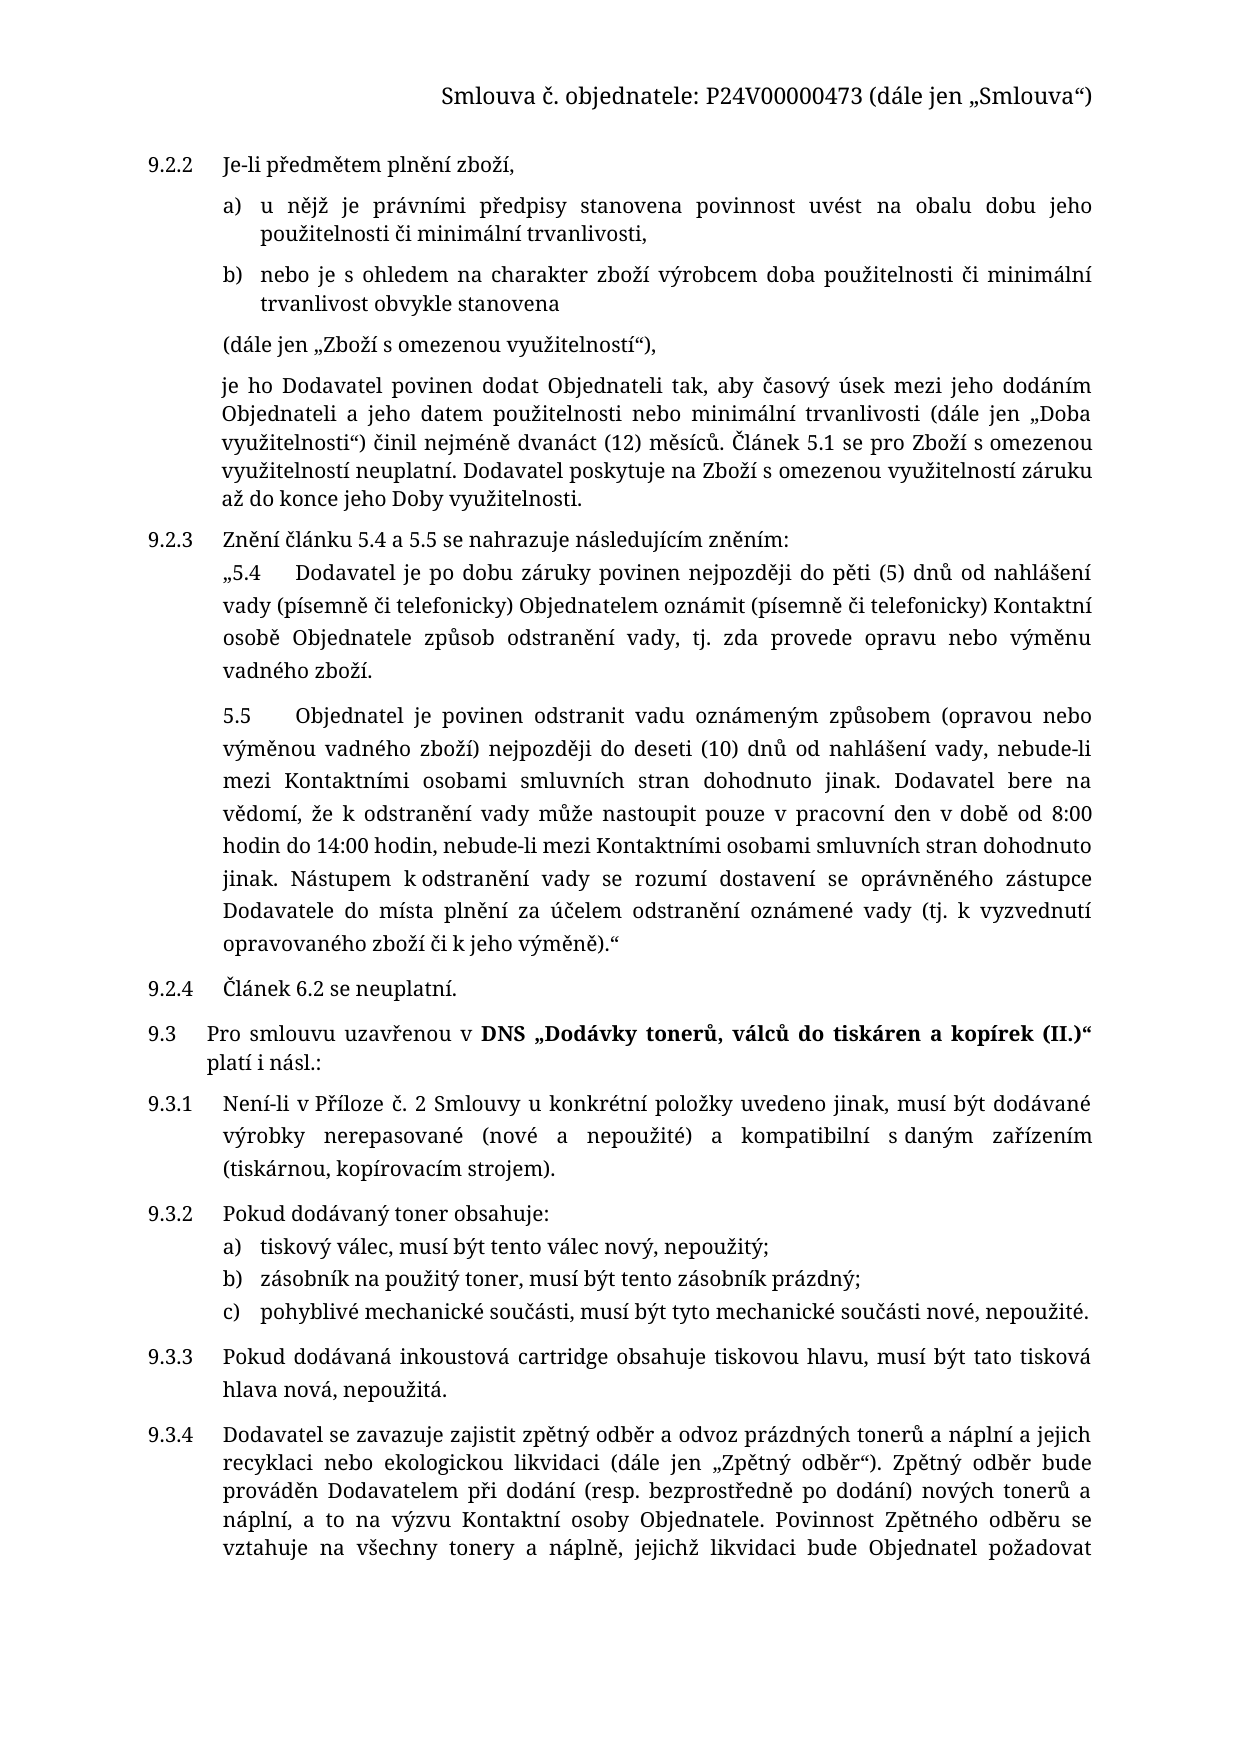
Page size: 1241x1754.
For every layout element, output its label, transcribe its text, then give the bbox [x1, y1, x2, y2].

text (dále jen „Zboží s omezenou využitelností“), [223, 330, 1093, 358]
list Pokud dodávaná inkoustová cartridge obsahuje tiskovou hlavu, musí být tato tisková hlava nová, nepoužitá. [148, 1342, 1093, 1403]
list tiskový válec, musí být tento válec nový, nepoužitý; [223, 1232, 1093, 1260]
list Článek 6.2 se neuplatní. [148, 974, 1093, 1003]
list Pro smlouvu uzavřenou v DNS „Dodávky tonerů, válců do tiskáren a kopírek (II.)“ platí i násl.: [148, 1019, 1093, 1076]
list Znění článku 5.4 a 5.5 se nahrazuje následujícím zněním: [148, 526, 1093, 554]
list nebo je s ohledem na charakter zboží výrobcem doba použitelnosti či minimální trvanlivost obvykle stanovena [223, 261, 1093, 317]
list Je-li předmětem plnění zboží, [148, 150, 1093, 179]
list zásobník na použitý toner, musí být tento zásobník prázdný; [223, 1264, 1093, 1293]
list Není-li v Příloze č. 2 Smlouvy u konkrétní položky uvedeno jinak, musí být dodávané výrobky nerepasované (nové a nepoužité) a kompatibilní s daným zařízením (tiskárnou, kopírovacím strojem). [148, 1089, 1093, 1182]
list „5.4 Dodavatel je po dobu záruky povinen nejpozději do pěti (5) dnů od nahlášení vady (písemně či telefonicky) Objednatelem oznámit (písemně či telefonicky) Kontaktní osobě Objednatele způsob odstranění vady, tj. zda provede opravu nebo výměnu vadného zboží. [223, 558, 1093, 684]
list Pokud dodávaný toner obsahuje: [148, 1199, 1093, 1228]
list pohyblivé mechanické součásti, musí být tyto mechanické součásti nové, nepoužité. [223, 1297, 1093, 1325]
list u nějž je právními předpisy stanovena povinnost uvést na obalu dobu jeho použitelnosti či minimální trvanlivosti, [223, 191, 1093, 248]
text je ho Dodavatel povinen dodat Objednateli tak, aby časový úsek mezi jeho dodáním Objednateli a jeho datem použitelnosti nebo minimální trvanlivosti (dále jen „Doba využitelnosti“) činil nejméně dvanáct (12) měsíců. Článek 5.1 se pro Zboží s omezenou využitelností neuplatní. Dodavatel poskytuje na Zboží s omezenou využitelností záruku až do konce jeho Doby využitelnosti. [221, 371, 1093, 513]
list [148, 1420, 1093, 1562]
list 5.5 Objednatel je povinen odstranit vadu oznámeným způsobem (opravou nebo výměnou vadného zboží) nejpozději do deseti (10) dnů od nahlášení vady, nebude-li mezi Kontaktními osobami smluvních stran dohodnuto jinak. Dodavatel bere na vědomí, že k odstranění vady může nastoupit pouze v pracovní den v době od 8:00 hodin do 14:00 hodin, nebude-li mezi Kontaktními osobami smluvních stran dohodnuto jinak. Nástupem k odstranění vady se rozumí dostavení se oprávněného zástupce Dodavatele do místa plnění za účelem odstranění oznámené vady (tj. k vyzvednutí opravovaného zboží či k jeho výměně).“ [223, 701, 1093, 958]
